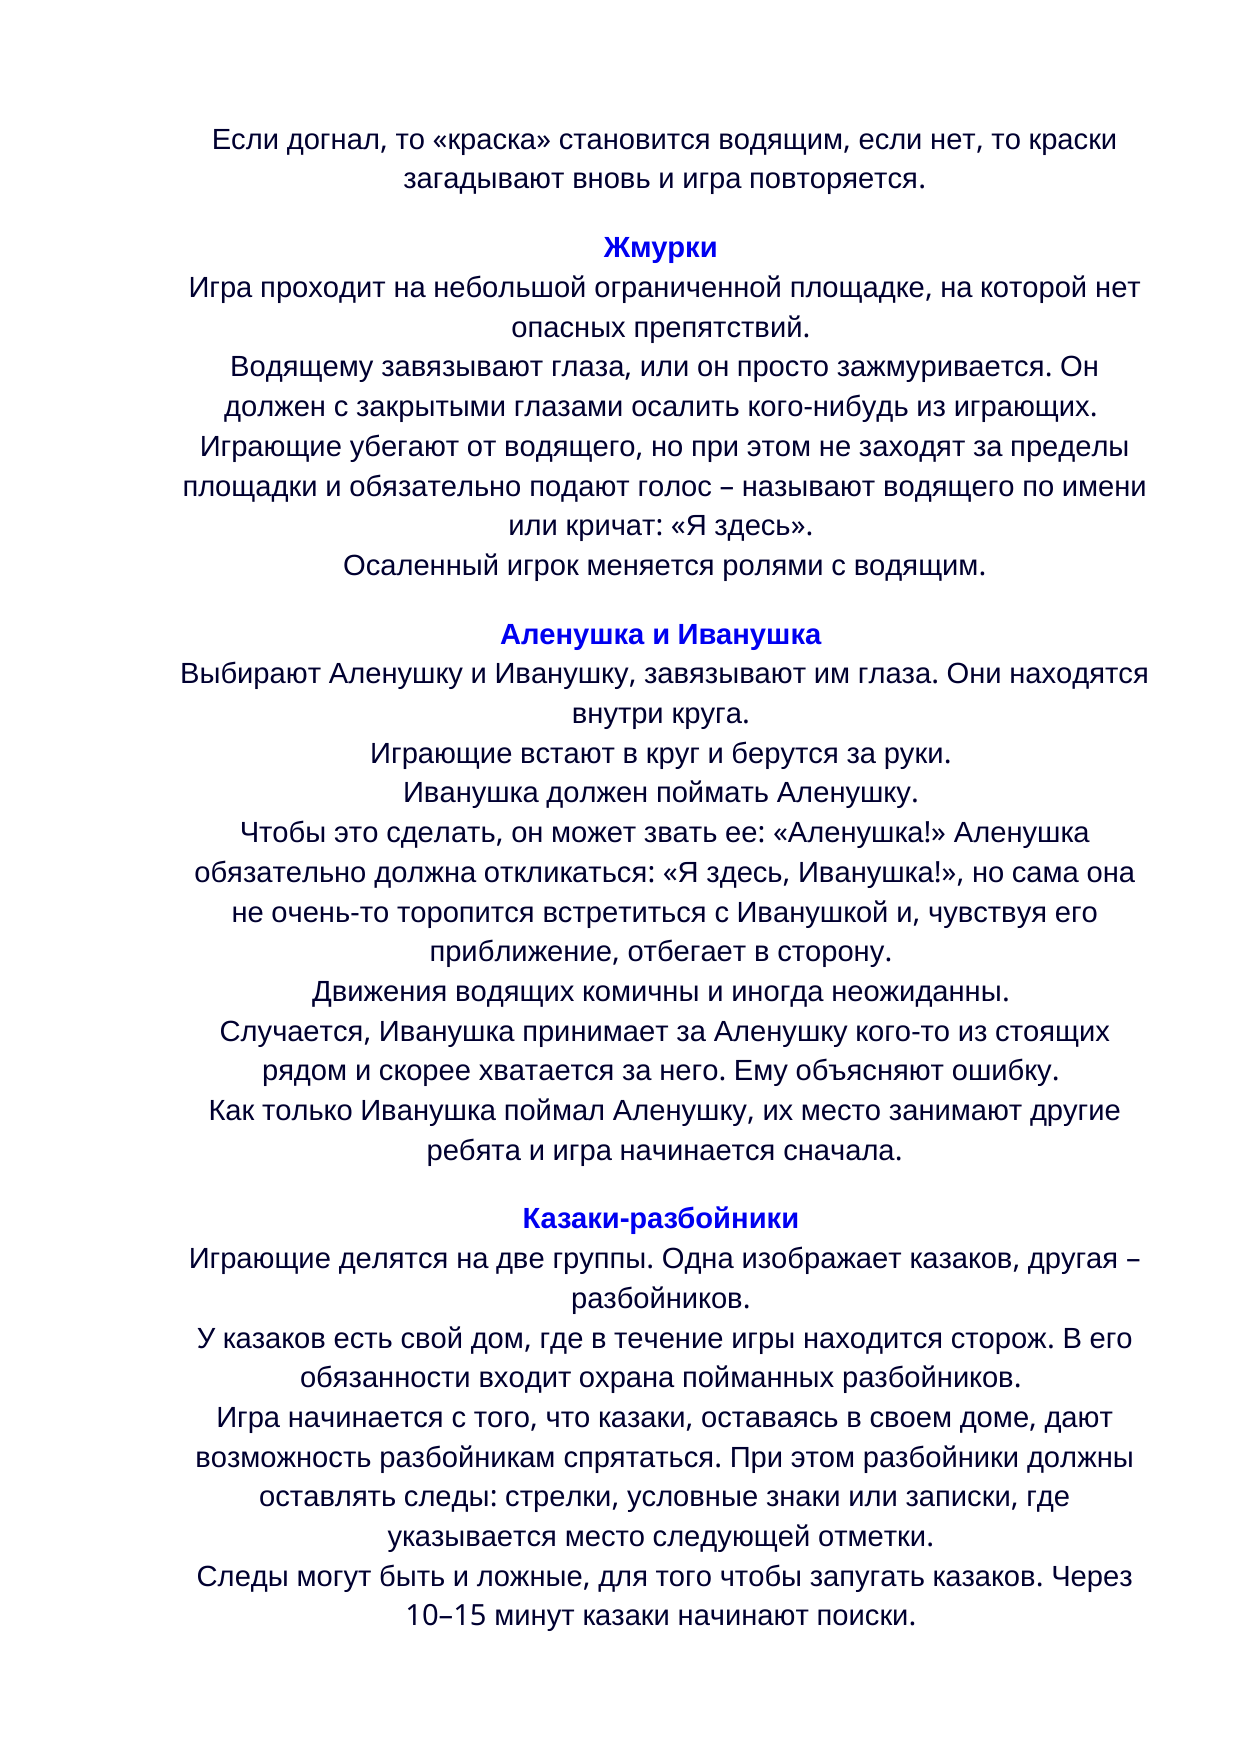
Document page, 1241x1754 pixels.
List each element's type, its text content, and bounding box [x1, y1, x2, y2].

text Аленушка и Иванушка Выбирают Аленушку и Иванушку, завязывают им глаза. Они находятся внутри круга. Играющие встают в круг и берутся за руки. Иванушка должен поймать Аленушку. Чтобы это сделать, он может звать ее: «Аленушка!» Аленушка обязательно должна откликаться: «Я здесь, Иванушка!», но сама она не очень-то торопится встретиться с Иванушкой и, чувствуя его приближение, отбегает в сторону. Движения водящих комичны и иногда неожиданны. Случается, Иванушка принимает за Аленушку кого-то из стоящих рядом и скорее хватается за него. Ему объясняют ошибку. Как только Иванушка поймал Аленушку, их место занимают другие ребята и игра начинается сначала. [177, 613, 1152, 1169]
text Жмурки Игра проходит на небольшой ограниченной площадке, на которой нет опасных препятствий. Водящему завязывают глаза, или он просто зажмуривается. Он должен с закрытыми глазами осалить кого-нибудь из играющих. Играющие убегают от водящего, но при этом не заходят за пределы площадки и обязательно подают голос – называют водящего по имени или кричат: «Я здесь». Осаленный игрок меняется ролями с водящим. [177, 227, 1152, 584]
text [177, 118, 1152, 197]
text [177, 1198, 1152, 1634]
